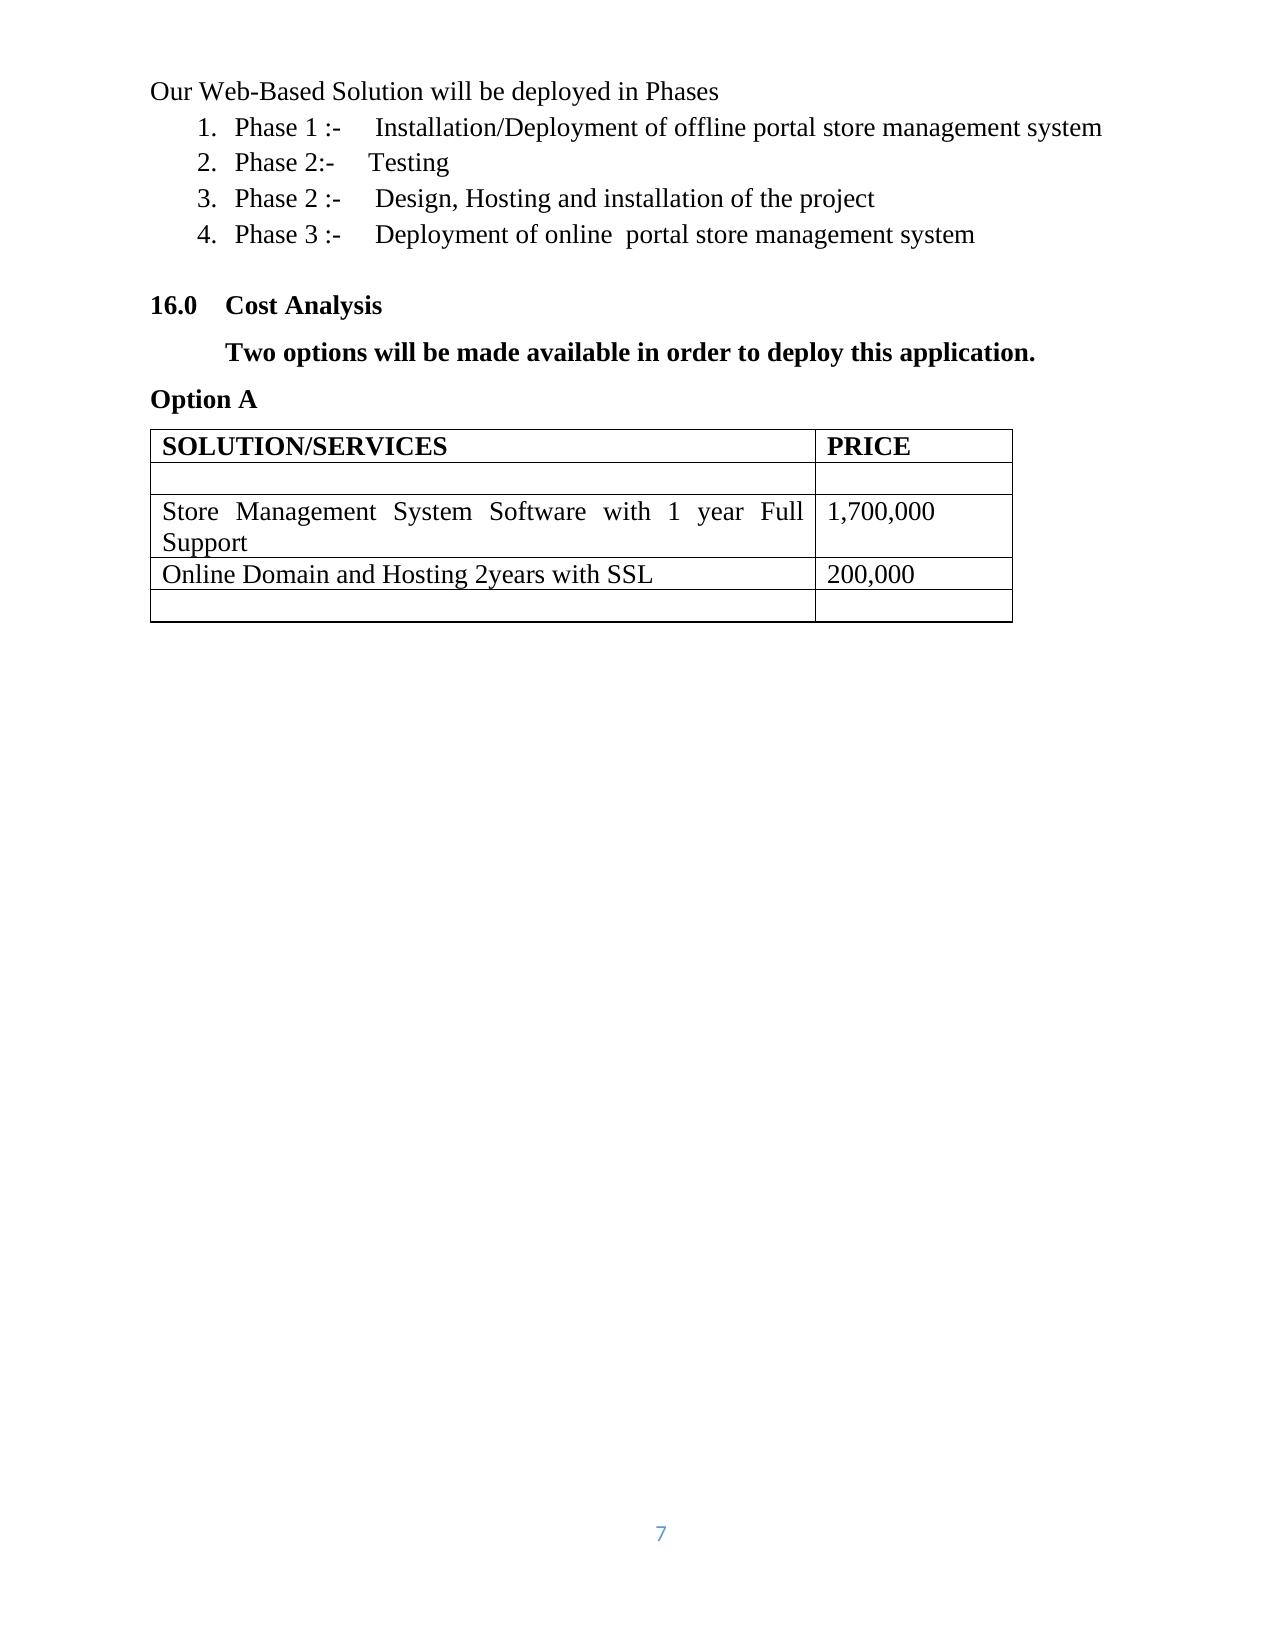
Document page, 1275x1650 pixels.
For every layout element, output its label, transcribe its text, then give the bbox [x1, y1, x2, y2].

table_header PRICE [816, 430, 1012, 462]
text Option A [150, 383, 1172, 414]
table_cell 200,000 [816, 558, 1012, 589]
list Phase 1 :- Installation/Deployment of offline portal store management system [197, 111, 1172, 142]
table_cell Store Management System Software with 1 year Full Support [151, 495, 815, 557]
table_cell Online Domain and Hosting 2years with SSL [151, 558, 815, 589]
list Phase 2:- Testing [197, 146, 1172, 178]
list Phase 2 :- Design, Hosting and installation of the project [197, 182, 1172, 213]
text 16.0 Cost Analysis [150, 289, 1172, 321]
table_cell [151, 463, 815, 494]
table_cell [816, 590, 1012, 621]
table_cell [816, 463, 1012, 494]
table_cell 1,700,000 [816, 495, 1012, 557]
text Two options will be made available in order to deploy this application. [150, 336, 1172, 367]
text Our Web-Based Solution will be deployed in Phases [150, 75, 1172, 106]
table_cell [151, 590, 815, 621]
table_header SOLUTION/SERVICES [151, 430, 815, 462]
list Phase 3 :- Deployment of online portal store management system [197, 218, 1172, 249]
